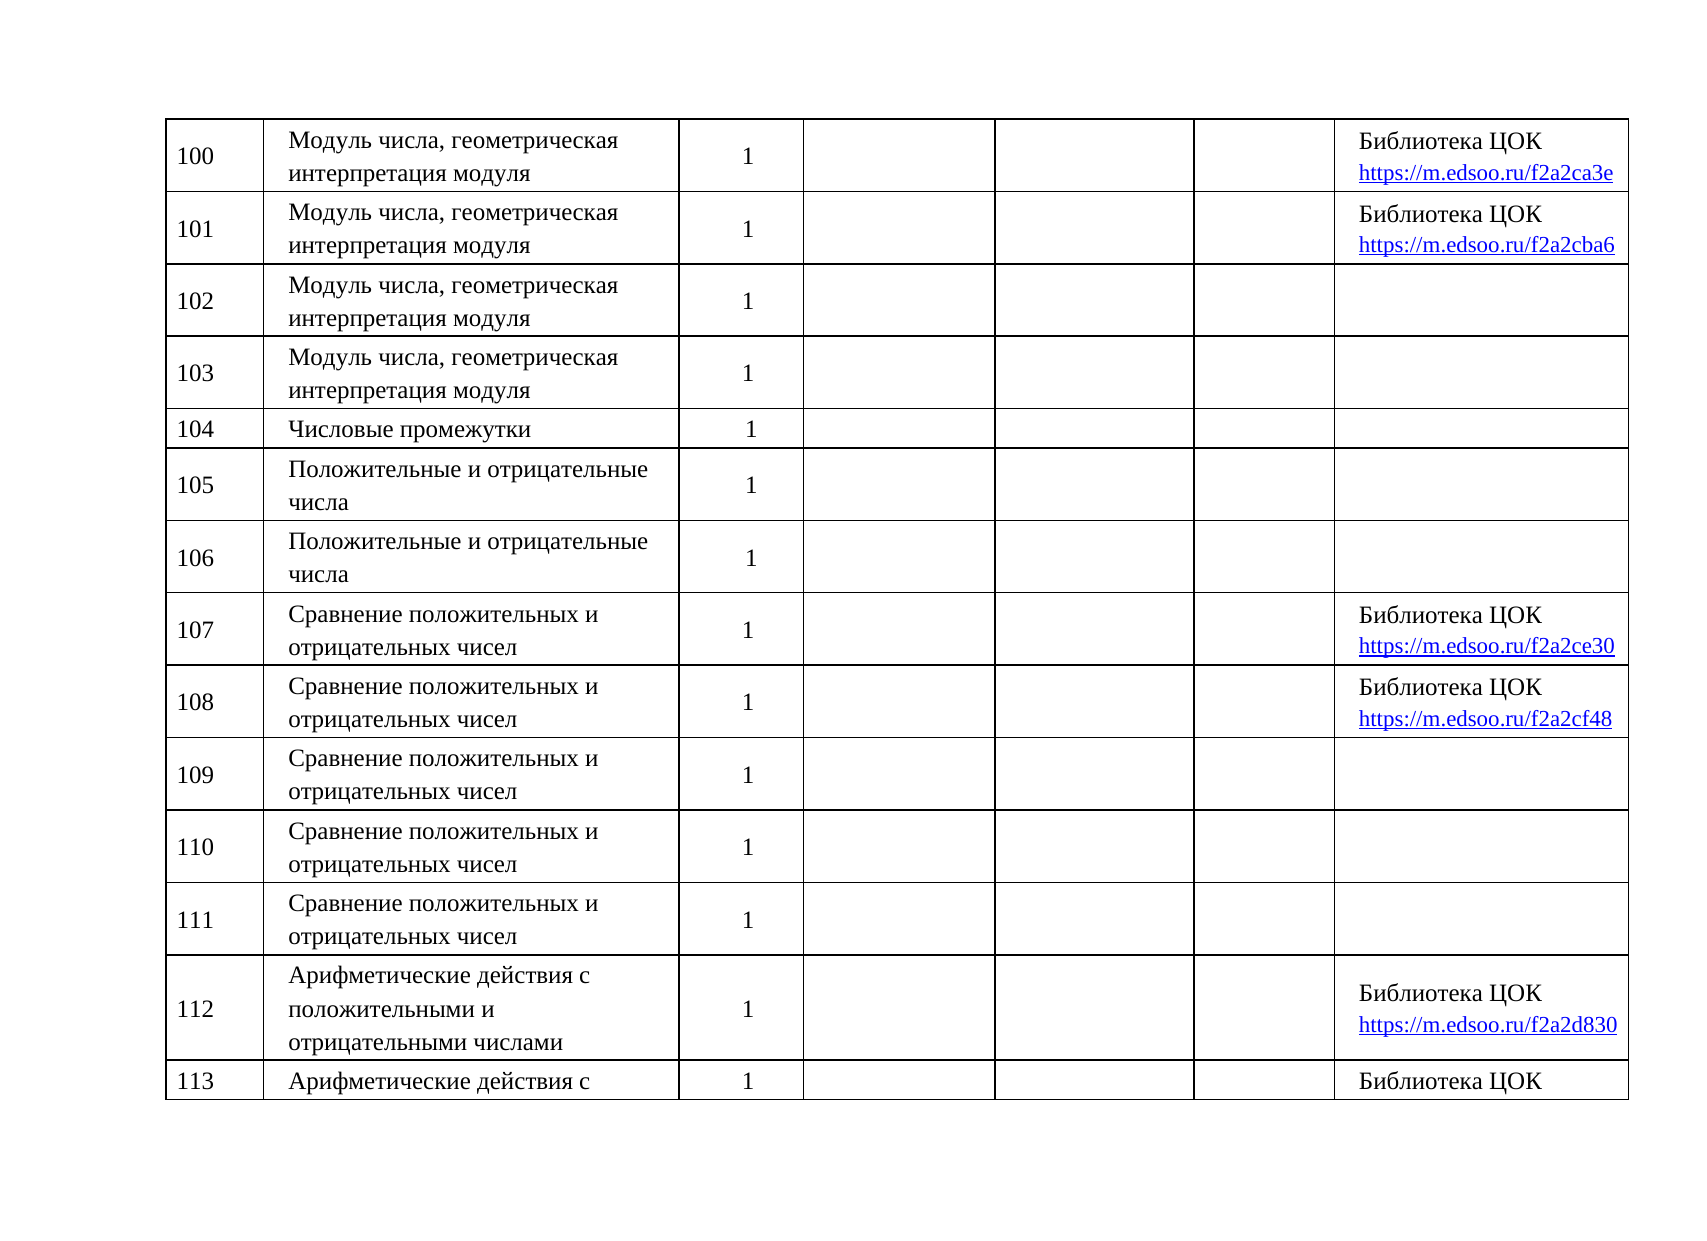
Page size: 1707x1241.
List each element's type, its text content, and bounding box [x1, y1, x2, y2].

table_cell [804, 120, 994, 191]
table_cell [996, 192, 1193, 263]
table_cell [1195, 666, 1334, 737]
table_cell [1195, 811, 1334, 881]
table_cell [1335, 738, 1628, 809]
table_cell [996, 738, 1193, 809]
table_cell 113 [167, 1061, 263, 1099]
table_cell [804, 192, 994, 263]
table_cell [996, 883, 1193, 954]
table_cell 111 [167, 883, 263, 954]
table_cell 106 [167, 521, 263, 592]
table_cell [804, 409, 994, 447]
table_cell [1195, 265, 1334, 335]
table_cell [1335, 409, 1628, 447]
table_cell [804, 449, 994, 519]
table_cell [264, 192, 678, 263]
table_cell Модуль числа, геометрическая интерпретация модуля [264, 265, 678, 335]
table_cell [1335, 265, 1628, 335]
table_cell [1195, 1061, 1334, 1099]
table_cell 1 [680, 593, 803, 664]
table_cell 104 [167, 409, 263, 447]
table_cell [264, 1061, 678, 1099]
table_cell 1 [680, 409, 803, 447]
table_cell Библиотека ЦОК https://m.edsoo.ru/f2a2cba6 [1335, 192, 1628, 263]
table_cell Библиотека ЦОК https://m.edsoo.ru/f2a2ce30 [1335, 593, 1628, 664]
table_cell Сравнение положительных и отрицательных чисел [264, 883, 678, 954]
table_cell [804, 521, 994, 592]
table_cell Сравнение положительных и отрицательных чисел [264, 811, 678, 881]
table_cell [804, 883, 994, 954]
table_cell 1 [680, 883, 803, 954]
table_cell Библиотека ЦОК https://m.edsoo.ru/f2a2cf48 [1335, 666, 1628, 737]
table_cell [804, 811, 994, 881]
table_cell 102 [167, 265, 263, 335]
table_cell 112 [167, 956, 263, 1059]
table_cell [1195, 593, 1334, 664]
table_cell 109 [167, 738, 263, 809]
table_cell Числовые промежутки [264, 409, 678, 447]
table_cell [996, 337, 1193, 408]
table_cell [996, 593, 1193, 664]
table_cell 105 [167, 449, 263, 519]
table_cell 1 [680, 120, 803, 191]
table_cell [264, 120, 678, 191]
table_cell Сравнение положительных и отрицательных чисел [264, 666, 678, 737]
table_cell 1 [680, 192, 803, 263]
table_cell 110 [167, 811, 263, 881]
table_cell 1 [680, 738, 803, 809]
table_cell [1195, 521, 1334, 592]
table_cell 1 [680, 265, 803, 335]
table_cell [804, 593, 994, 664]
table_cell [1195, 738, 1334, 809]
table_cell [804, 337, 994, 408]
table_cell [1335, 883, 1628, 954]
table_cell [1195, 449, 1334, 519]
table_cell [996, 449, 1193, 519]
table_cell [996, 666, 1193, 737]
table_cell [996, 811, 1193, 881]
table_cell [996, 265, 1193, 335]
table_cell [1335, 337, 1628, 408]
table_cell Библиотека ЦОК https://m.edsoo.ru/f2a2ca3e [1335, 120, 1628, 191]
table_cell [1195, 192, 1334, 263]
table_cell [996, 956, 1193, 1059]
table_cell [996, 120, 1193, 191]
table_cell [804, 956, 994, 1059]
table_cell [804, 666, 994, 737]
table_cell Положительные и отрицательные числа [264, 521, 678, 592]
table_cell 1 [680, 1061, 803, 1099]
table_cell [264, 956, 678, 1059]
table_cell [1195, 120, 1334, 191]
table_cell 1 [680, 449, 803, 519]
table_cell [804, 265, 994, 335]
table_cell [1335, 521, 1628, 592]
table_cell [996, 521, 1193, 592]
table_cell [1195, 883, 1334, 954]
table_cell 103 [167, 337, 263, 408]
table_cell 108 [167, 666, 263, 737]
table_cell [804, 1061, 994, 1099]
table_cell 1 [680, 666, 803, 737]
table_cell [996, 1061, 1193, 1099]
table_cell Библиотека ЦОК https://m.edsoo.ru/f2a2d830 [1335, 956, 1628, 1059]
table_cell [1335, 449, 1628, 519]
table_cell 1 [680, 337, 803, 408]
table_cell [996, 409, 1193, 447]
table_cell 101 [167, 192, 263, 263]
table_cell [1195, 409, 1334, 447]
table_cell [1335, 811, 1628, 881]
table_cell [1335, 1061, 1628, 1099]
table_cell 107 [167, 593, 263, 664]
table_cell 1 [680, 521, 803, 592]
table_cell 1 [680, 956, 803, 1059]
table_cell Положительные и отрицательные числа [264, 449, 678, 519]
table_cell 100 [167, 120, 263, 191]
table_cell Сравнение положительных и отрицательных чисел [264, 593, 678, 664]
table_cell Сравнение положительных и отрицательных чисел [264, 738, 678, 809]
table_cell [804, 738, 994, 809]
table_cell 1 [680, 811, 803, 881]
table_cell Модуль числа, геометрическая интерпретация модуля [264, 337, 678, 408]
table_cell [1195, 337, 1334, 408]
table_cell [1195, 956, 1334, 1059]
